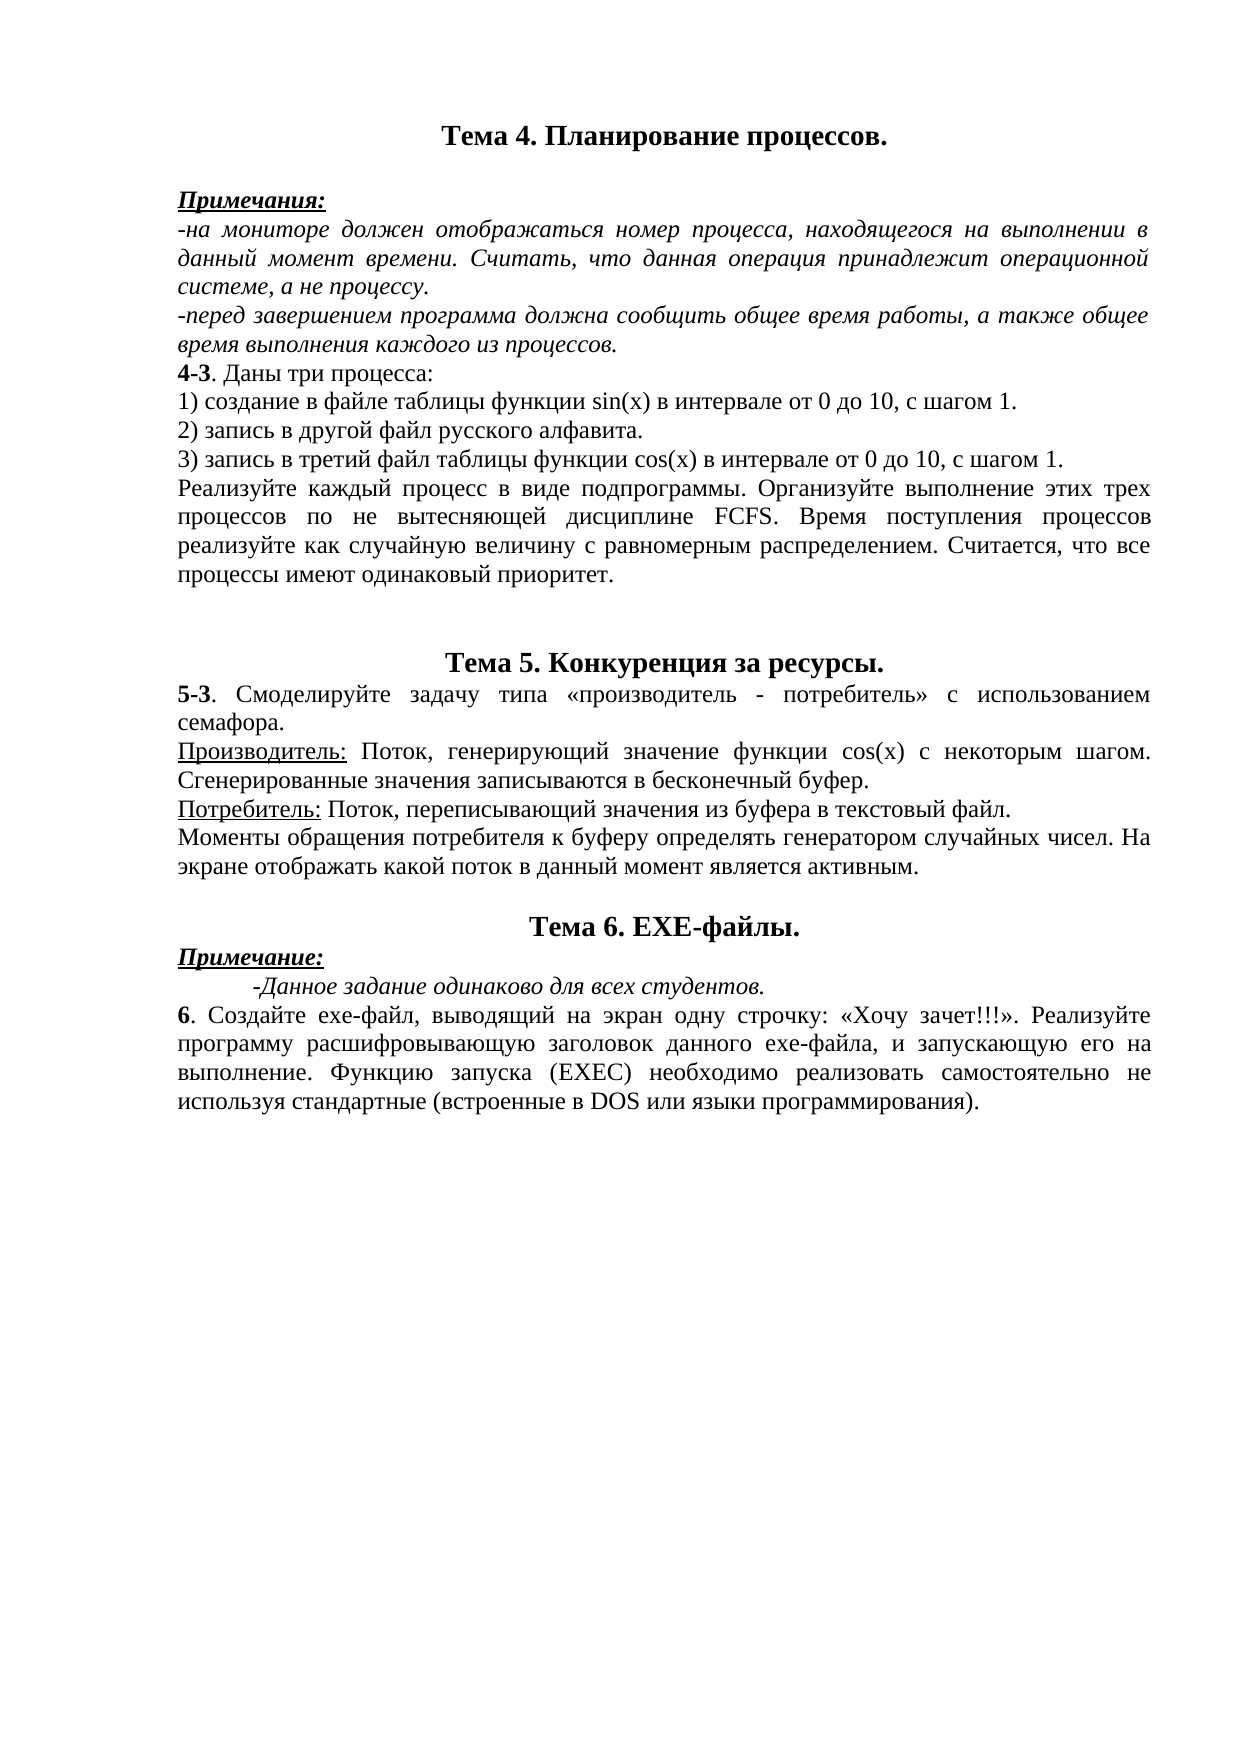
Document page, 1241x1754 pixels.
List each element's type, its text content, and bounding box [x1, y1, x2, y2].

text Реализуйте каждый процесс в виде подпрограммы. Организуйте выполнение этих трех процессов по не вытесняющей дисциплине FCFS. Время поступления процессов реализуйте как случайную величину с равномерным распределением. Считается, что все процессы имеют одинаковый приоритет. [177, 473, 1152, 588]
text 1) создание в файле таблицы функции sin(x) в интервале от 0 до 10, с шагом 1. [177, 386, 1152, 415]
text 6. Создайте exe-файл, выводящий на экран одну строчку: «Хочу зачет!!!». Реализуйте программу расшифровывающую заголовок данного exe-файла, и запускающую его на выполнение. Функцию запуска (EXEC) необходимо реализовать самостоятельно не используя стандартные (встроенные в DOS или языки программирования). [177, 1000, 1152, 1115]
text 5-3. Смоделируйте задачу типа «производитель - потребитель» с использованием семафора. [177, 679, 1152, 736]
text Тема 5. Конкуренция за ресурсы. [177, 645, 1152, 679]
text -на мониторе должен отображаться номер процесса, находящегося на выполнении в данный момент времени. Считать, что данная операция принадлежит операционной системе, а не процессу. [177, 214, 1152, 300]
text -Данное задание одинаково для всех студентов. [177, 971, 1152, 1000]
text Тема 4. Планирование процессов. [177, 118, 1152, 152]
text -перед завершением программа должна сообщить общее время работы, а также общее время выполнения каждого из процессов. [177, 300, 1152, 358]
text Примечание: [177, 942, 1152, 971]
text Тема 6. EXE-файлы. [177, 909, 1152, 942]
text 2) запись в другой файл русского алфавита. [177, 415, 1152, 444]
text 3) запись в третий файл таблицы функции cos(x) в интервале от 0 до 10, с шагом 1. [177, 444, 1152, 473]
text Моменты обращения потребителя к буферу определять генератором случайных чисел. На экране отображать какой поток в данный момент является активным. [177, 822, 1152, 880]
text Примечания: [177, 185, 1152, 214]
text Производитель: Поток, генерирующий значение функции cos(x) с некоторым шагом. Сгенерированные значения записываются в бесконечный буфер. [177, 736, 1152, 794]
text 4-3. Даны три процесса: [177, 358, 1152, 386]
text Потребитель: Поток, переписывающий значения из буфера в текстовый файл. [177, 794, 1152, 822]
